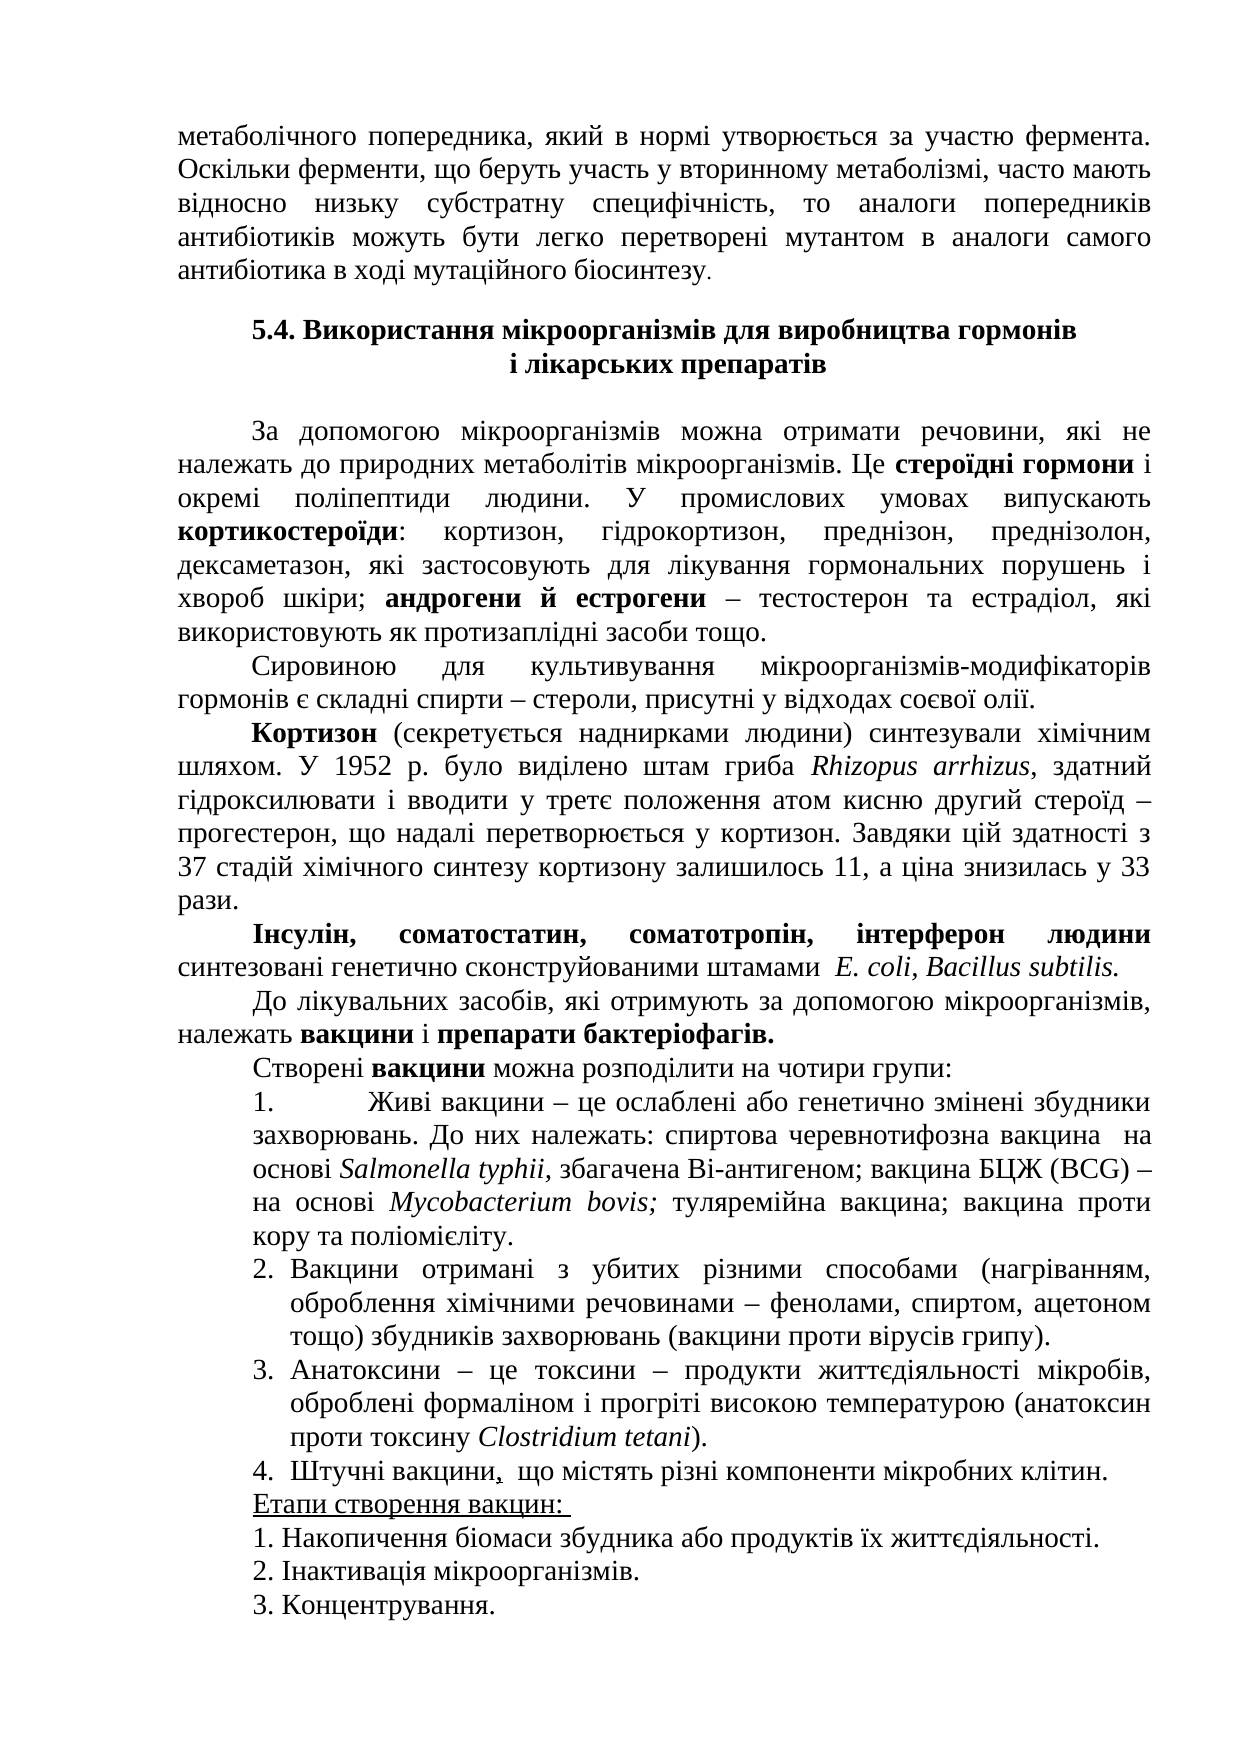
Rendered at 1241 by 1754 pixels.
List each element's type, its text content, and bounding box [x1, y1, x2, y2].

text За допомогою мікроорганізмів можна отримати речовини, які не належать до природних метаболітів мікроорганізмів. Це стероїдні гормони і окремі поліпептиди людини. У промислових умовах випускають кортикостероїди: кортизон, гідрокортизон, преднізон, преднізолон, дексаметазон, які застосовують для лікування гормональних порушень і хвороб шкіри; андрогени й естрогени – тестостерон та естрадіол, які використовують як протизаплідні засоби тощо. [177, 413, 1152, 648]
text Кортизон (секретується наднирками людини) синтезували хімічним шляхом. У 1952 р. було виділено штам гриба Rhizopus arrhizus, здатний гідроксилювати і вводити у третє положення атом кисню другий стероїд – прогестерон, що надалі перетворюється у кортизон. Завдяки цій здатності з 37 стадій хімічного синтезу кортизону залишилось 11, а ціна знизилась у 33 рази. [177, 715, 1152, 916]
list Вакцини отримані з убитих різними способами (нагріванням, оброблення хімічними речовинами – фенолами, спиртом, ацетоном тощо) збудників захворювань (вакцини проти вірусів грипу). [252, 1251, 1152, 1352]
text Етапи створення вакцин: [177, 1486, 1152, 1520]
text 1. Накопичення біомаси збудника або продуктів їх життєдіяльності. [252, 1520, 1152, 1553]
text До лікувальних засобів, які отримують за допомогою мікроорганізмів, належать вакцини і препарати бактеріофагів. [177, 983, 1152, 1050]
text Сировиною для культивування мікроорганізмів-модифікаторів гормонів є складні спирти – стероли, присутні у відходах соєвої олії. [177, 648, 1152, 715]
list Живі вакцини – це ослаблені або генетично змінені збудники захворювань. До них належать: спиртова черевнотифозна вакцина на основі Salmonella typhii, збагачена Ві-антигеном; вакцина БЦЖ (BCG) – на основі Mycobacterium bovis; туляремійна вакцина; вакцина проти кору та поліомієліту. [252, 1084, 1152, 1251]
text і лікарських препаратів [177, 346, 1152, 379]
text 3. Концентрування. [252, 1587, 1152, 1620]
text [177, 118, 1152, 286]
text Інсулін, соматостатин, соматотропін, інтерферон людини синтезовані генетично сконструйованими штамами E. сoli, Bacillus subtilis. [177, 916, 1152, 983]
list Штучні вакцини, що містять різні компоненти мікробних клітин. [252, 1453, 1152, 1486]
text 2. Інактивація мікроорганізмів. [252, 1553, 1152, 1587]
text Створені вакцини можна розподілити на чотири групи: [177, 1050, 1152, 1084]
text 5.4. Використання мікроорганізмів для виробництва гормонів [177, 312, 1152, 346]
list Анатоксини – це токсини – продукти життєдіяльності мікробів, оброблені формаліном і прогріті високою температурою (анатоксин проти токсину Clostridium tetani). [252, 1352, 1152, 1453]
